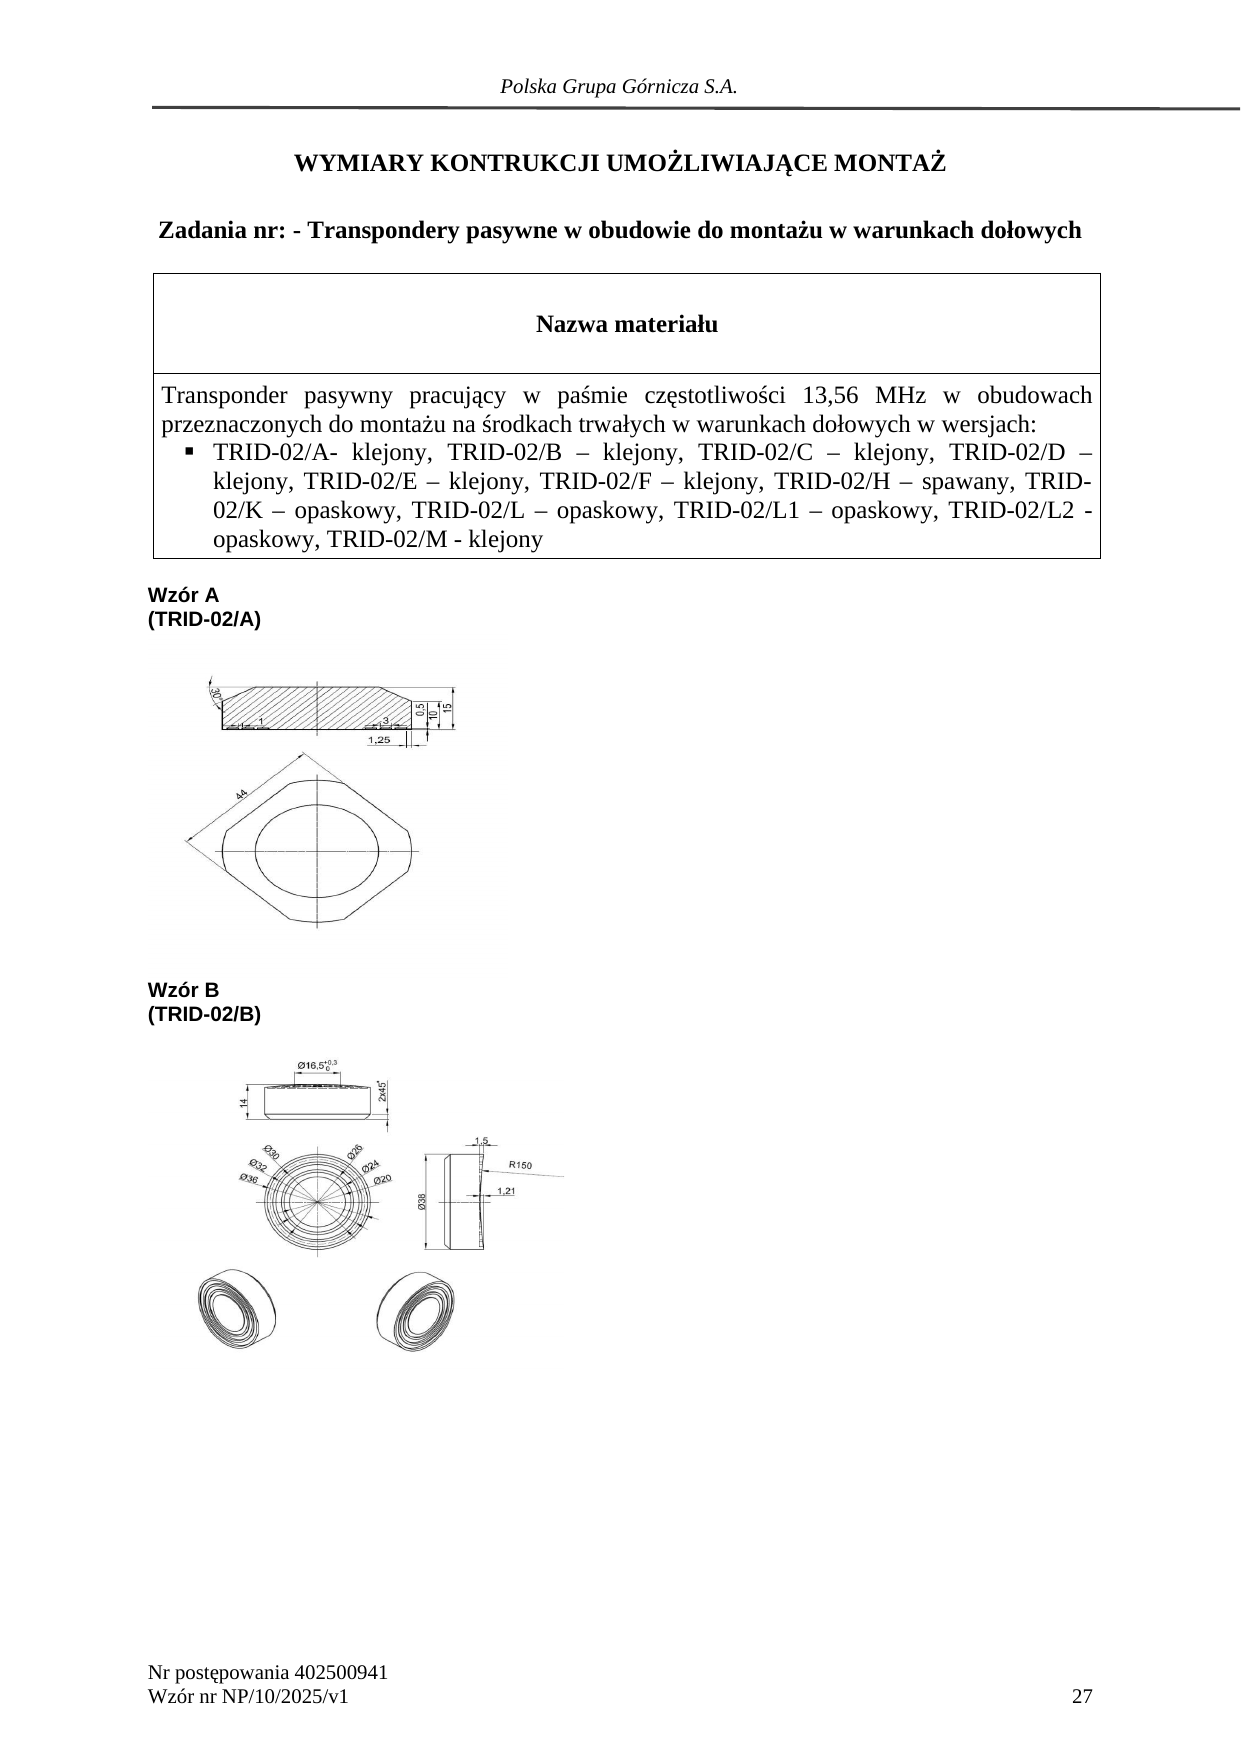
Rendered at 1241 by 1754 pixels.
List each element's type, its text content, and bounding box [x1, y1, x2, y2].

text (TRID-02/B) [148, 1001, 1093, 1025]
text Wzór B [148, 977, 1093, 1001]
table_header Nazwa materiału [154, 274, 1100, 373]
text WYMIARY KONTRUKCJI UMOŻLIWIAJĄCE MONTAŻ [148, 148, 1093, 176]
text (TRID-02/A) [148, 607, 1093, 631]
picture [147, 1049, 565, 1369]
text Zadania nr: - Transpondery pasywne w obudowie do montażu w warunkach dołowych [148, 215, 1093, 244]
text Wzór A [148, 583, 1093, 607]
picture [147, 631, 508, 978]
table_cell Transponder pasywny pracujący w paśmie częstotliwości 13,56 MHz w obudowach przeznaczonych do montażu na środkach trwałych w warunkach dołowych w wersjach: TRID-02/A- klejony, TRID-02/B – klejony, TRID-02/C – klejony, TRID-02/D – klejony, TRID-02/E – klejony, TRID-02/F – klejony, TRID-02/H – spawany, TRID-02/K – opaskowy, TRID-02/L – opaskowy, TRID-02/L1 – opaskowy, TRID-02/L2 - opaskowy, TRID-02/M - klejony [154, 374, 1100, 558]
